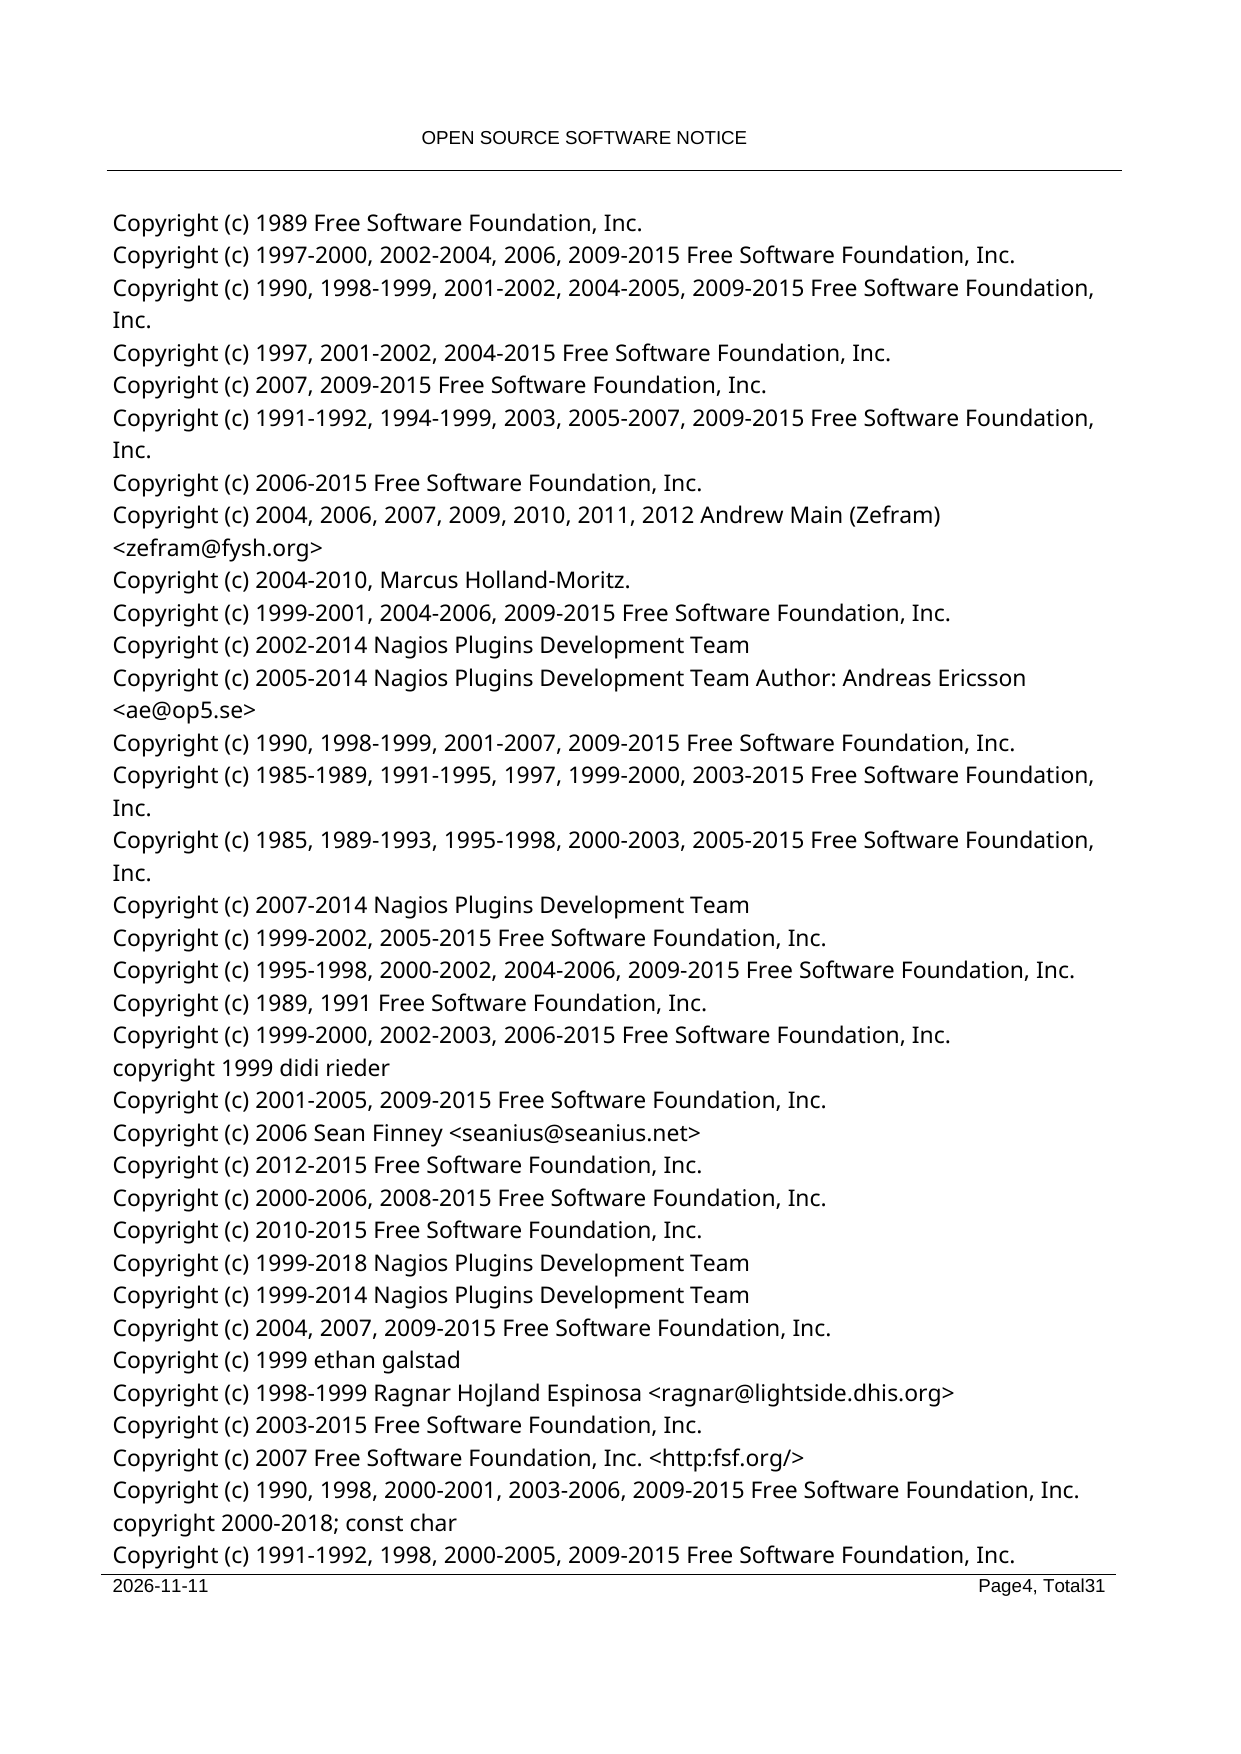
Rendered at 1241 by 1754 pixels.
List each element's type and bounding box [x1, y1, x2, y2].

text [112, 206, 1128, 1571]
